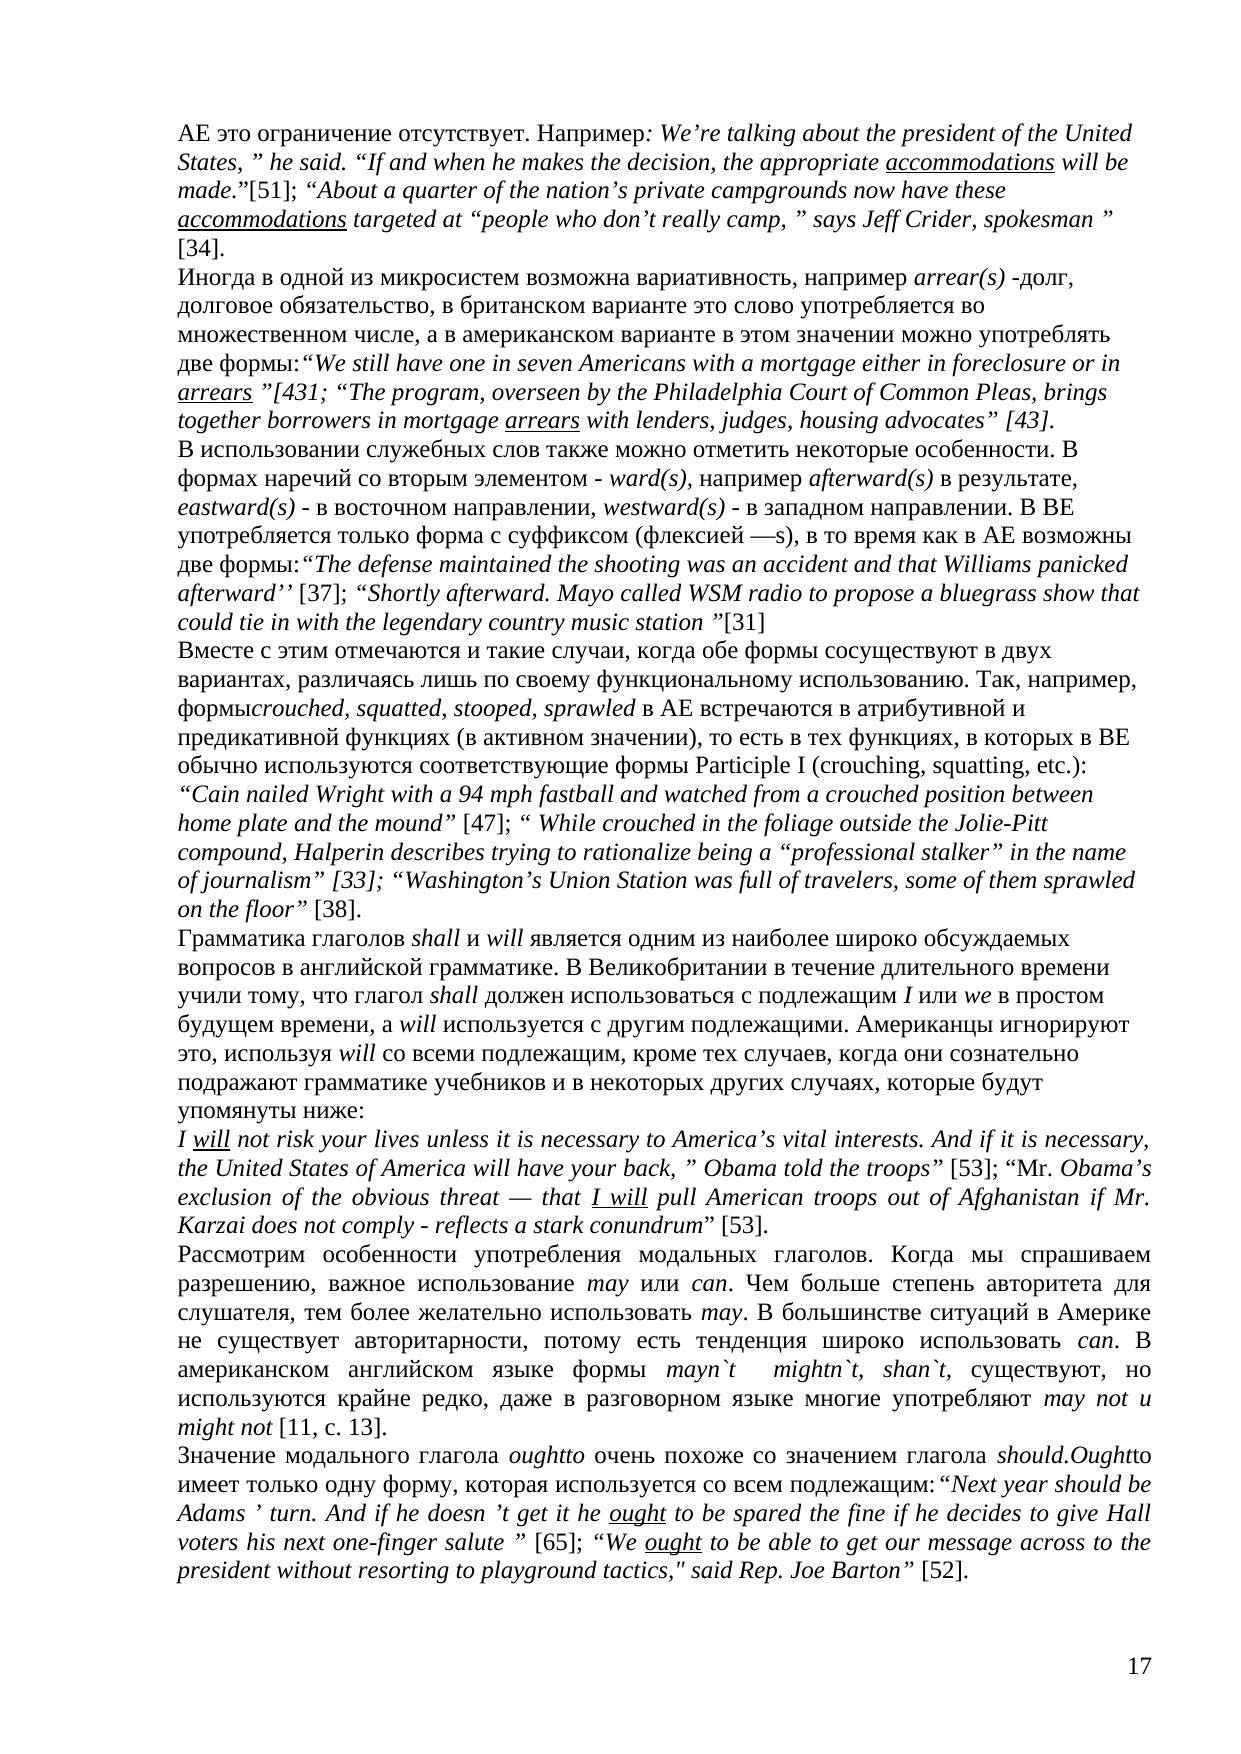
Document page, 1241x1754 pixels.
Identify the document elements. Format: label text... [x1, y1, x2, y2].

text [177, 118, 1152, 262]
text I will not risk your lives unless it is necessary to America’s vital interests. And if it is necessary, the United States of America will have your back, ” Obama told the troops” [53]; “Mr. Obama’s exclusion of the obvious threat — that I will pull American troops out of Afghanistan if Mr. Karzai does not comply - reflects a stark conundrum” [53]. [177, 1124, 1152, 1239]
text Вместе с этим отмечаются и такие случаи, когда обе формы сосуществуют в двух вариантах, различаясь лишь по своему функциональному использованию. Так, например, формыcrouched, squatted, stooped, sprawled в АЕ встречаются в атрибутивной и предикативной функциях (в активном значении), то есть в тех функциях, в которых в BE обычно используются соответствующие формы Participle І (crouching, squatting, etc.): “Cain nailed Wright with a 94 mph fastball and watched from a crouched position between home plate and the mound” [47]; “ While crouched in the foliage outside the Jolie-Pitt compound, Halperin describes trying to rationalize being a “professional stalker” in the name of journalism” [33]; “Washington’s Union Station was full of travelers, some of them sprawled on the floor” [38]. [177, 636, 1152, 923]
text Рассмотрим особенности употребления модальных глаголов. Когда мы спрашиваем разрешению, важное использование mау или сап. Чем больше степень авторитета для слушателя, тем более желательно использовать mау. В большинстве ситуаций в Америке не существует авторитарности, потому есть тенденция широко использовать сап. В американском английском языке формы mayn`t mightn`t, shan`t, существуют, но используются крайне редко, даже в разговорном языке многие употребляют may not и might not [11, с. 13]. [177, 1239, 1152, 1441]
text Грамматика глаголов shall и will является одним из наиболее широко обсуждаемых вопросов в английской грамматике. В Великобритании в течение длительного времени учили тому, что глагол shall должен использоваться с подлежащим I или we в простом будущем времени, а will используется с другим подлежащими. Американцы игнорируют это, используя will со всеми подлежащим, кроме тех случаев, когда они сознательно подражают грамматике учебников и в некоторых других случаях, которые будут упомянуты ниже: [177, 923, 1152, 1124]
text Иногда в одной из микросистем возможна вариативность, например arrear(s) -долг, долговое обязательство, в британском варианте это слово употребляется во множественном числе, а в американском варианте в этом значении можно употреблять две формы:“We still have one in seven Americans with a mortgage either in foreclosure or in arrears ”[431; “The program, overseen by the Philadelphia Court of Common Pleas, brings together borrowers in mortgage arrears with lenders, judges, housing advocates” [43]. В использовании служебных слов также можно отметить некоторые особенности. В формах наречий со вторым элементом - ward(s), например afterward(s) в результате, eastward(s) - в восточном направлении, westward(s) - в западном направлении. В BE употребляется только форма с суффиксом (флексией —s), в то время как в АЕ возможны две формы:“The defense maintained the shooting was an accident and that Williams panicked afterward’’ [37]; “Shortly afterward. Mayo called WSM radio to propose a bluegrass show that could tie in with the legendary country music station ”[31] [177, 262, 1152, 636]
text Значение модального глагола oughtto очень похоже со значением глагола should.Oughtto имеет только одну форму, которая используется со всем подлежащим:“Next year should be Adams ’ turn. And if he doesn ’t get it he ought to be spared the fine if he decides to give Hall voters his next one-finger salute ” [65]; “We ought to be able to get our message across to the president without resorting to playground tactics," said Rep. Joe Barton” [52]. [177, 1441, 1152, 1584]
